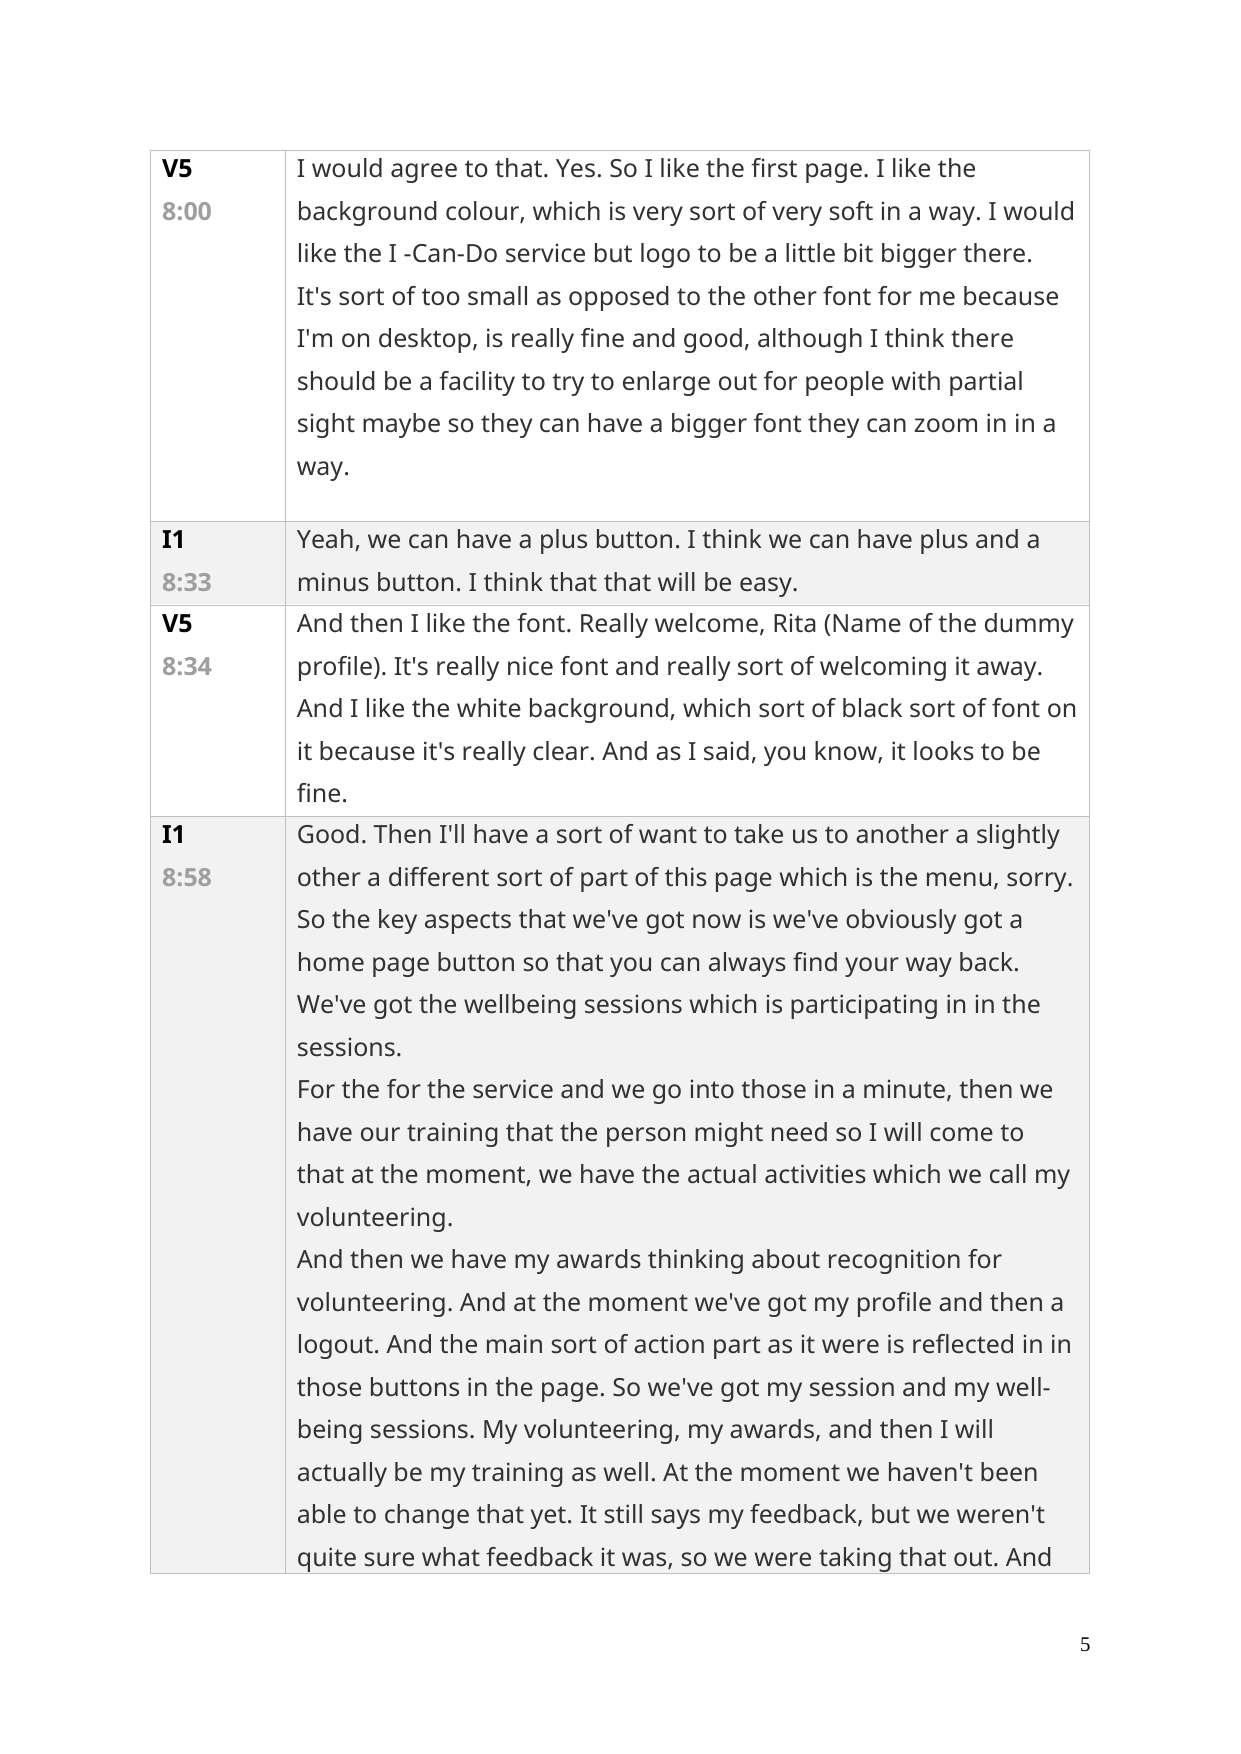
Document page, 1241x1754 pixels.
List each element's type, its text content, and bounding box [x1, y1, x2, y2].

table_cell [286, 817, 1089, 1573]
table_cell I would agree to that. Yes. So I like the first page. I like the background colour, which is very sort of very soft in a way. I would like the I -Can-Do service but logo to be a little bit bigger there. It's sort of too small as opposed to the other font for me because I'm on desktop, is really fine and good, although I think there should be a facility to try to enlarge out for people with partial sight maybe so they can have a bigger font they can zoom in in a way. [286, 151, 1089, 521]
table_cell V5 8:34 [151, 606, 285, 816]
table_cell I1 8:33 [151, 522, 285, 604]
table_cell I1 8:58 [151, 817, 285, 1573]
table_cell Yeah, we can have a plus button. I think we can have plus and a minus button. I think that that will be easy. [286, 522, 1089, 604]
table_cell And then I like the font. Really welcome, Rita (Name of the dummy profile). It's really nice font and really sort of welcoming it away. And I like the white background, which sort of black sort of font on it because it's really clear. And as I said, you know, it looks to be fine. [286, 606, 1089, 816]
table_cell V5 8:00 [151, 151, 285, 521]
